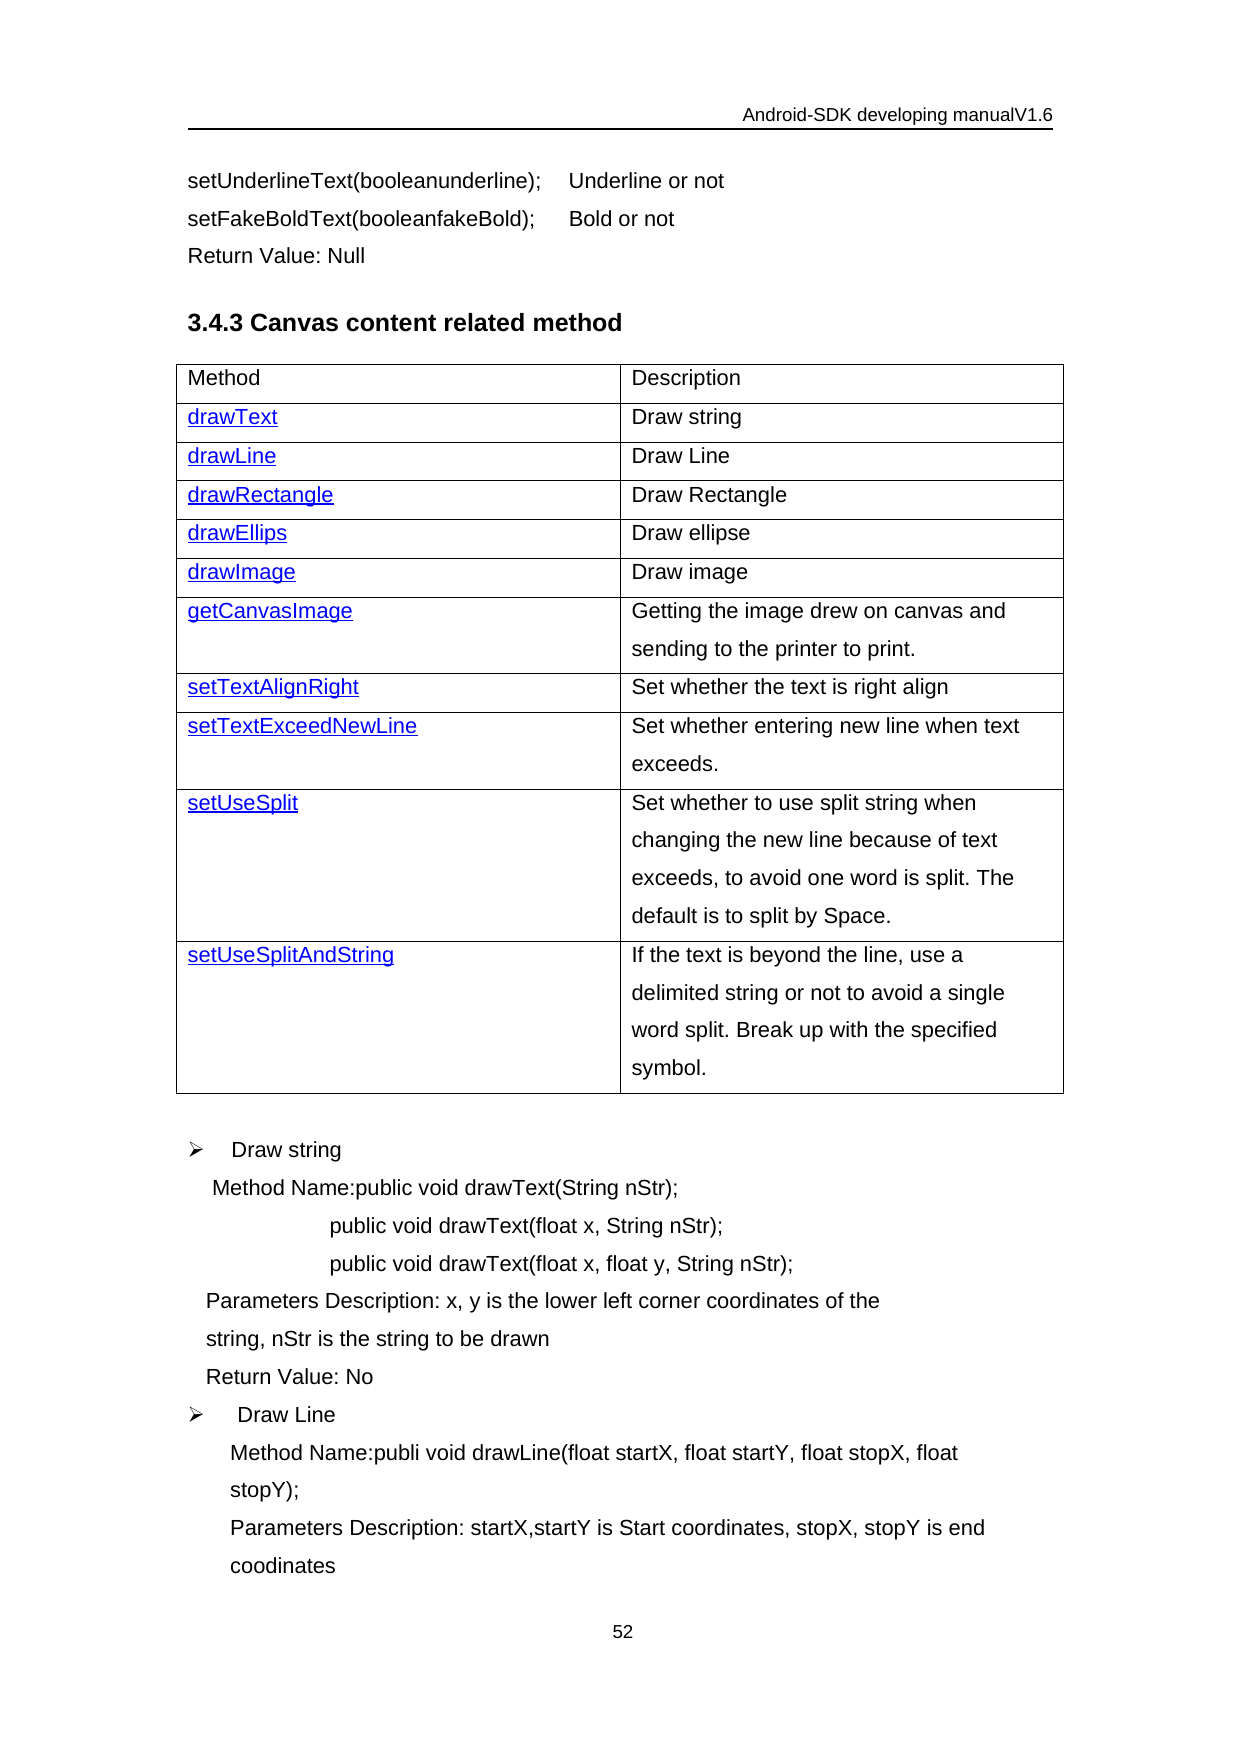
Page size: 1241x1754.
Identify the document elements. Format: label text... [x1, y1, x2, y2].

text Parameters Description: x, y is the lower left corner coordinates of the [187, 1288, 1053, 1313]
text setFakeBoldText(booleanfakeBold); Bold or not [187, 206, 1053, 231]
table_header Method [177, 365, 620, 403]
table_cell setTextExceedNewLine [177, 713, 620, 788]
text Method Name:public void drawText(String nStr); [187, 1175, 1053, 1200]
table_cell drawRectangle [177, 481, 620, 519]
text public void drawText(float x, float y, String nStr); [187, 1251, 1053, 1276]
table_cell Set whether to use split string when changing the new line because of text exceeds, to avoid one word is split. The default is to split by Space. [621, 790, 1063, 941]
text public void drawText(float x, String nStr); [187, 1213, 1053, 1238]
table_cell Set whether entering new line when text exceeds. [621, 713, 1063, 788]
table_cell drawImage [177, 559, 620, 597]
text stopY); [187, 1477, 1053, 1503]
table_header Description [621, 365, 1063, 403]
table_cell setTextAlignRight [177, 674, 620, 712]
text Method Name:publi void drawLine(float startX, float startY, float stopX, float [187, 1439, 1053, 1465]
table_cell drawLine [177, 443, 620, 480]
table_cell drawEllips [177, 520, 620, 558]
text string, nStr is the string to be drawn [187, 1326, 1053, 1351]
list Draw Line [187, 1402, 1053, 1427]
table_cell Draw string [621, 404, 1063, 442]
table_cell Set whether the text is right align [621, 674, 1063, 712]
text Return Value: Null [187, 243, 1053, 269]
text Parameters Description: startX,startY is Start coordinates, stopX, stopY is end [187, 1515, 1053, 1540]
table_cell Draw image [621, 559, 1063, 597]
table_cell If the text is beyond the line, use a delimited string or not to avoid a single word split. Break up with the specified symbol. [621, 942, 1063, 1093]
text setUnderlineText(booleanunderline); Underline or not [187, 168, 1053, 193]
subtitle 3.4.3 Canvas content related method [187, 308, 1053, 337]
text coodinates [187, 1553, 1053, 1578]
table_cell drawText [177, 404, 620, 442]
table_cell getCanvasImage [177, 598, 620, 673]
table_cell Getting the image drew on canvas and sending to the printer to print. [621, 598, 1063, 673]
table_cell setUseSplit [177, 790, 620, 941]
text Return Value: No [187, 1364, 1053, 1389]
table_cell Draw ellipse [621, 520, 1063, 558]
table_cell setUseSplitAndString [177, 942, 620, 1093]
list Draw string [187, 1137, 1053, 1162]
table_cell Draw Rectangle [621, 481, 1063, 519]
table_cell Draw Line [621, 443, 1063, 480]
